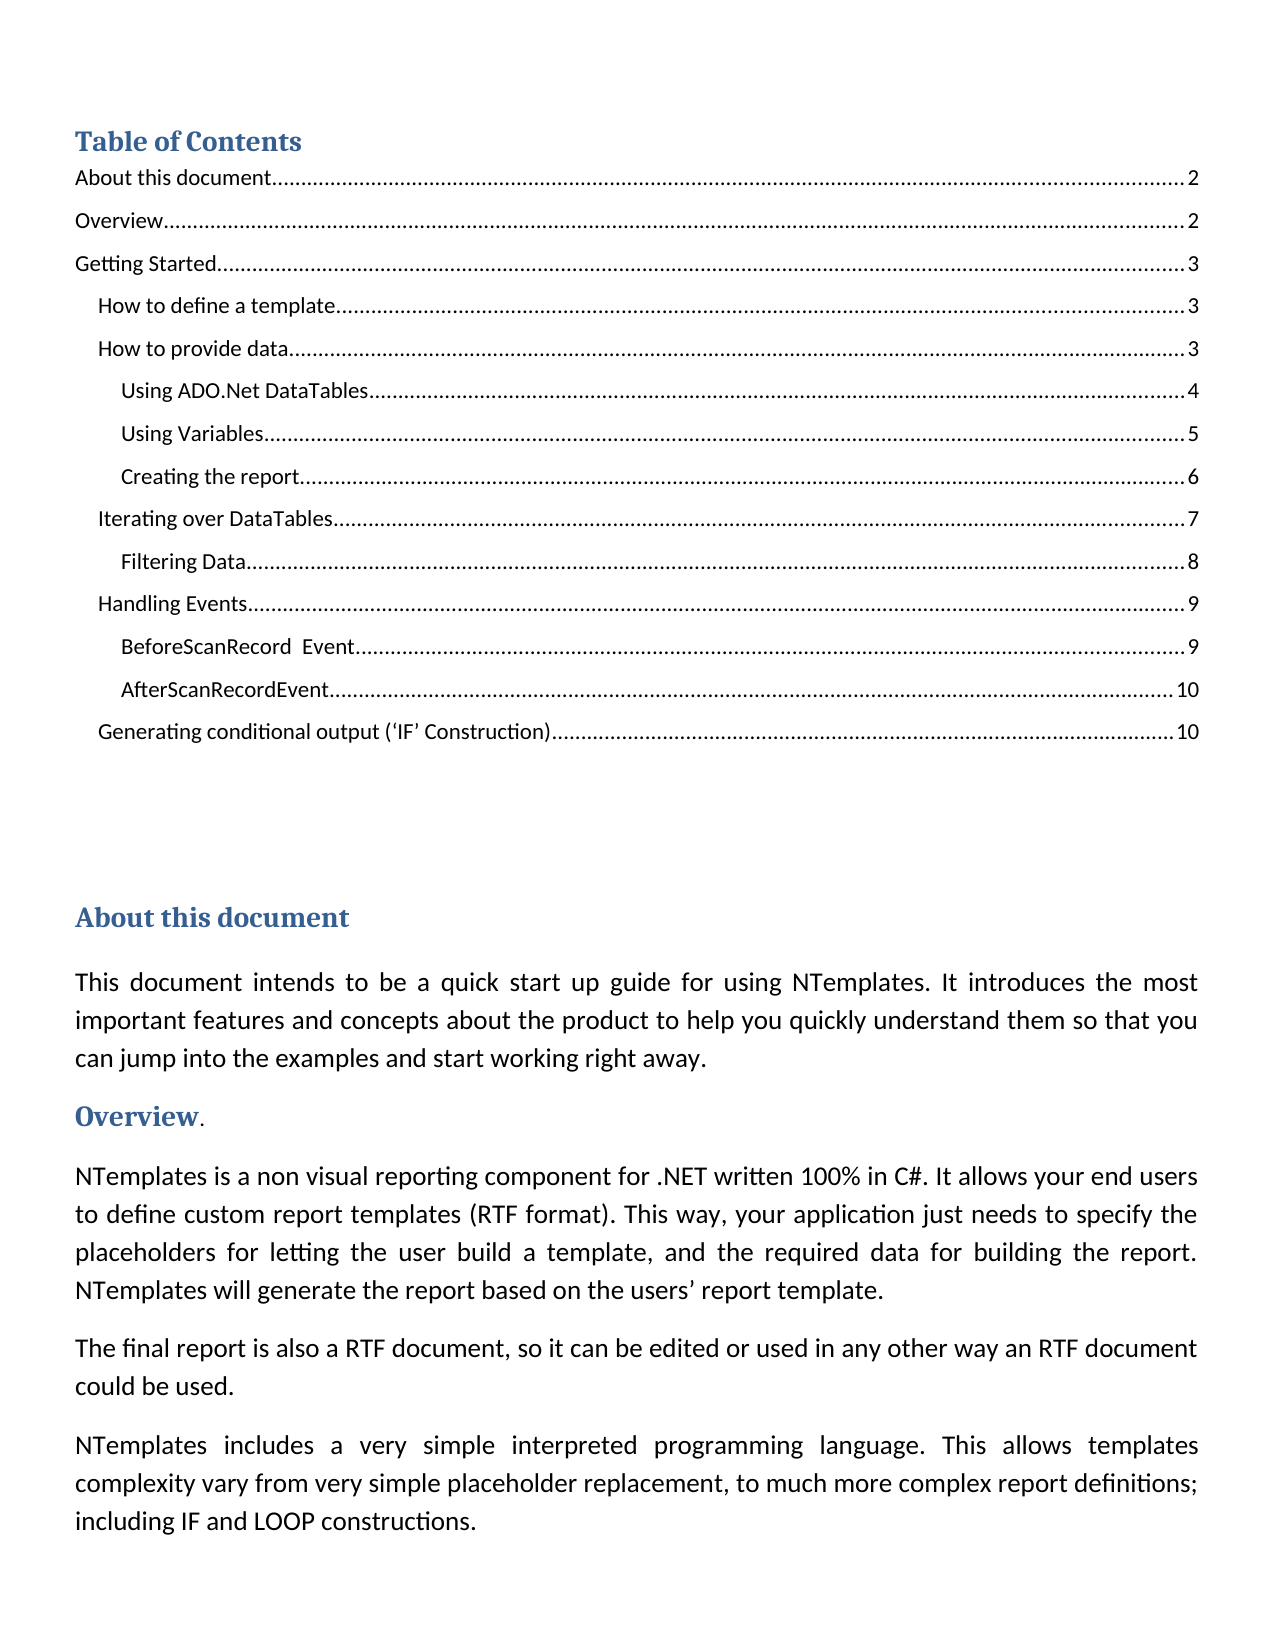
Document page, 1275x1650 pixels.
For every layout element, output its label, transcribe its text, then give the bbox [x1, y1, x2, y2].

subtitle About this document [75, 902, 1200, 935]
text This document intends to be a quick start up guide for using NTemplates. It introduces the most important features and concepts about the product to help you quickly understand them so that you can jump into the examples and start working right away. [75, 965, 1200, 1074]
text NTemplates includes a very simple interpreted programming language. This allows templates complexity vary from very simple placeholder replacement, to much more complex report definitions; including IF and LOOP constructions. [75, 1428, 1200, 1537]
text NTemplates is a non visual reporting component for .NET written 100% in C#. It allows your end users to define custom report templates (RTF format). This way, your application just needs to specify the placeholders for letting the user build a template, and the required data for building the report. NTemplates will generate the report based on the users’ report template. [75, 1159, 1200, 1306]
text The final report is also a RTF document, so it can be edited or used in any other way an RTF document could be used. [75, 1332, 1200, 1402]
text Overview. [75, 1100, 1200, 1133]
